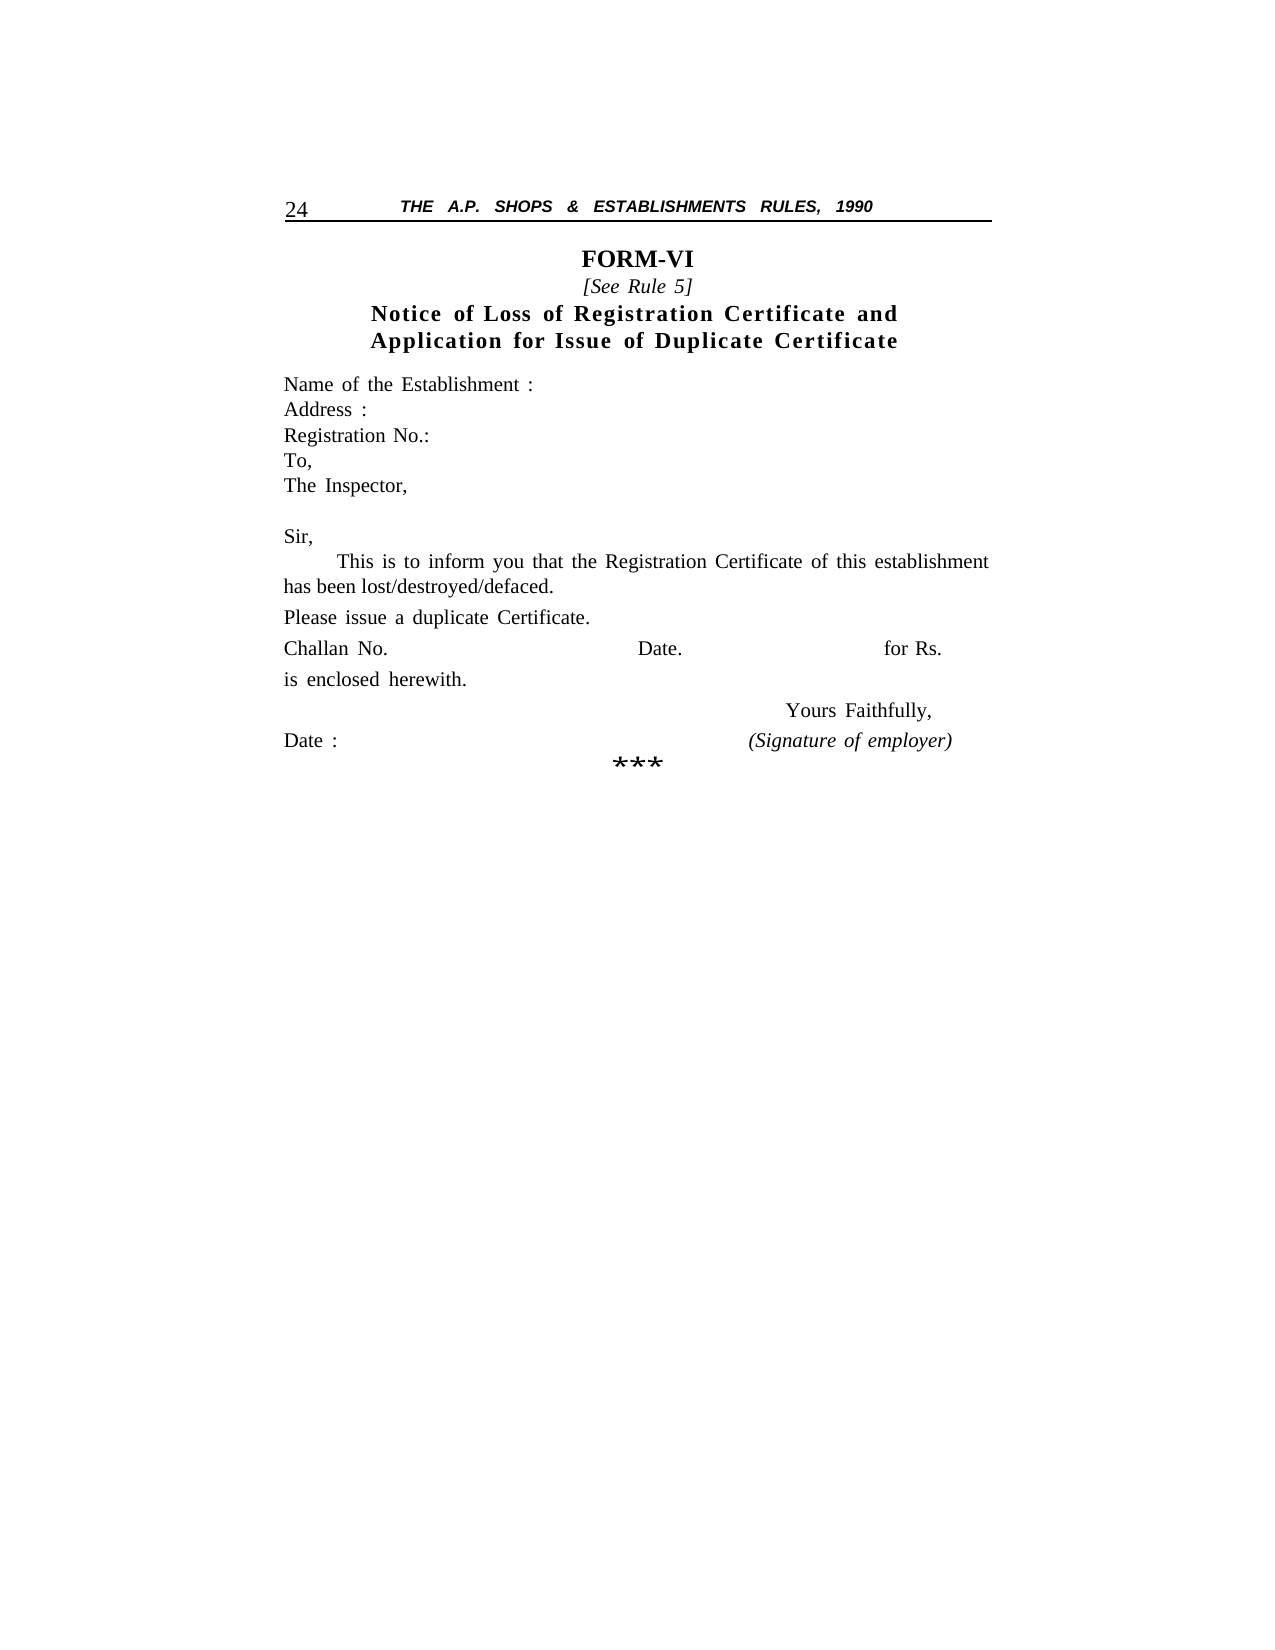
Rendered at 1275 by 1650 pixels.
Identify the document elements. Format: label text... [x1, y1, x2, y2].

text Yours Faithfully, [764, 698, 953, 722]
text The Inspector, [284, 473, 1096, 497]
text Challan No. Date. for Rs. is enclosed herewith. [284, 636, 944, 691]
text Date : (Signature of employer) [284, 729, 1096, 753]
text *** [322, 753, 954, 780]
text This is to inform you that the Registration Certificate of this establishment [337, 549, 1096, 573]
text has been lost/destroyed/defaced. Please issue a duplicate Certificate. [283, 574, 592, 629]
subtitle Notice of Loss of Registration Certificate and Application for Issue of Duplicate Certificate [314, 299, 953, 353]
text [See Rule 5] [322, 274, 953, 298]
text Name of the Establishment : Address : [284, 372, 535, 421]
text Registration No.: [284, 422, 431, 447]
text Sir, [284, 524, 1096, 548]
text To, [284, 448, 431, 472]
subtitle FORM-VI [322, 244, 953, 272]
